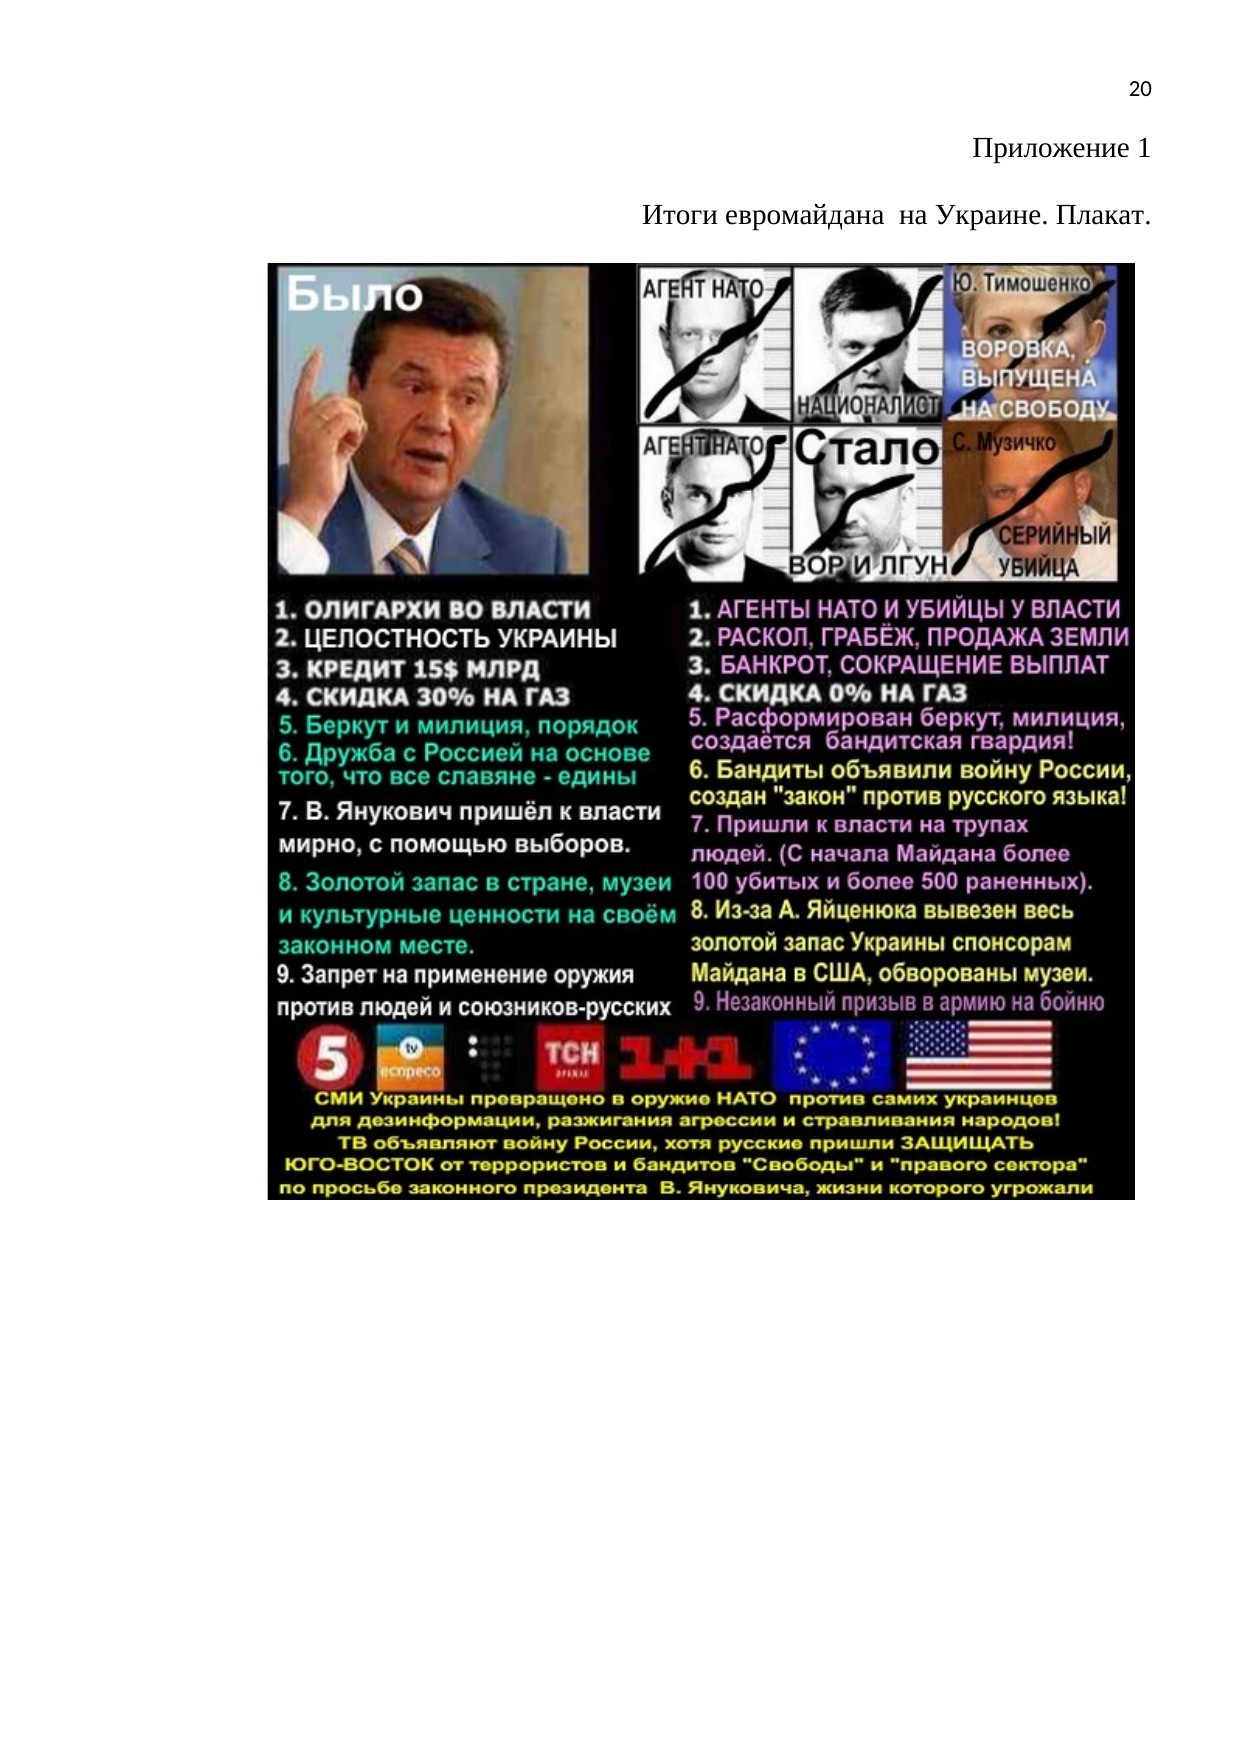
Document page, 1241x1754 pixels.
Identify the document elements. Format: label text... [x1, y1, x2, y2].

text Итоги евромайдана на Украине. Плакат. [251, 197, 1152, 230]
text Приложение 1 [251, 130, 1152, 163]
picture [267, 263, 1135, 1200]
